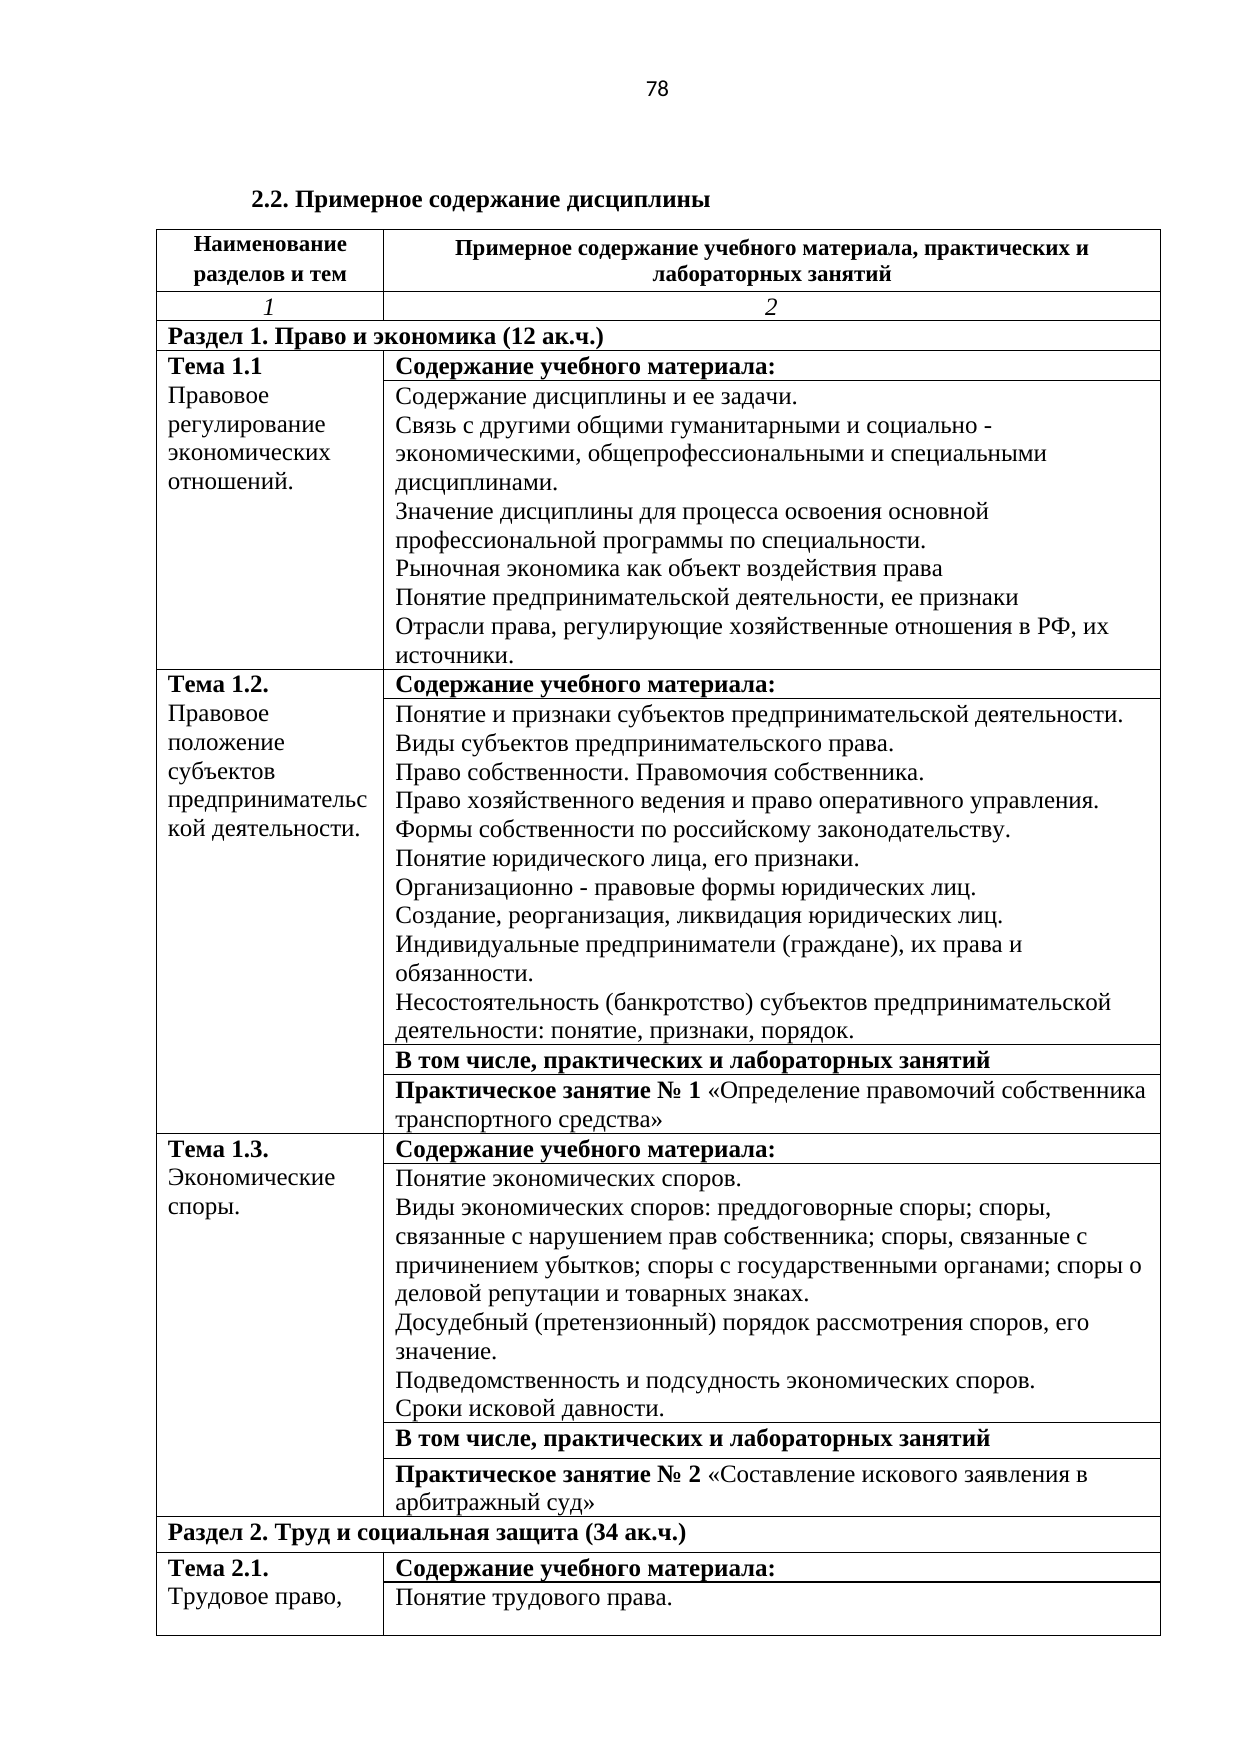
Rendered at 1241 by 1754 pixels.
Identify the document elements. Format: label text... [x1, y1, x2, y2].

table_header Наименование разделов и тем [157, 230, 383, 291]
table_cell Практическое занятие № 1 «Определение правомочий собственника транспортного средства» [384, 1075, 1160, 1133]
text 2.2. Примерное содержание дисциплины [177, 184, 1137, 212]
table_cell Тема 1.3. Экономические споры. [157, 1134, 383, 1516]
table_cell Понятие и признаки субъектов предпринимательской деятельности. Виды субъектов предпринимательского права. Право собственности. Правомочия собственника. Право хозяйственного ведения и право оперативного управления. Формы собственности по российскому законодательству. Понятие юридического лица, его признаки. Организационно - правовые формы юридических лиц. Создание, реорганизация, ликвидация юридических лиц. Индивидуальные предприниматели (граждане), их права и обязанности. Несостоятельность (банкротство) субъектов предпринимательской деятельности: понятие, признаки, порядок. [384, 699, 1160, 1044]
table_cell Содержание учебного материала: [384, 1134, 1160, 1162]
table_cell Тема 2.1. Трудовое право, как отрасль права. Правовое регулирование занятости и трудоспособности. [157, 1553, 383, 1635]
table_cell Понятие экономических споров. Виды экономических споров: преддоговорные споры; споры, связанные с нарушением прав собственника; споры, связанные с причинением убытков; споры с государственными органами; споры о деловой репутации и товарных знаках. Досудебный (претензионный) порядок рассмотрения споров, его значение. Подведомственность и подсудность экономических споров. Сроки исковой давности. [384, 1164, 1160, 1422]
table_cell Практическое занятие № 2 «Составление искового заявления в арбитражный суд» [384, 1459, 1160, 1516]
table_cell Тема 1.1 Правовое регулирование экономических отношений. [157, 351, 383, 668]
table_cell Содержание учебного материала: [384, 670, 1160, 698]
table_cell Содержание дисциплины и ее задачи. Связь с другими общими гуманитарными и социально - экономическими, общепрофессиональными и специальными дисциплинами. Значение дисциплины для процесса освоения основной профессиональной программы по специальности. Рыночная экономика как объект воздействия права Понятие предпринимательской деятельности, ее признаки Отрасли права, регулирующие хозяйственные отношения в РФ, их источники. [384, 381, 1160, 668]
table_cell Раздел 1. Право и экономика (12 ак.ч.) [157, 321, 1160, 350]
table_cell Раздел 2. Труд и социальная защита (34 ак.ч.) [157, 1517, 1160, 1552]
table_cell 2 [384, 292, 1160, 320]
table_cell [384, 1583, 1160, 1635]
table_cell В том числе, практических и лабораторных занятий [384, 1423, 1160, 1458]
table_cell Содержание учебного материала: [384, 351, 1160, 380]
table_cell В том числе, практических и лабораторных занятий [384, 1045, 1160, 1074]
table_cell Тема 1.2. Правовое положение субъектов предпринимательской деятельности. [157, 670, 383, 1133]
table_cell 1 [157, 292, 383, 320]
table_header Примерное содержание учебного материала, практических и лабораторных занятий [384, 230, 1160, 291]
table_cell Содержание учебного материала: [384, 1553, 1160, 1581]
